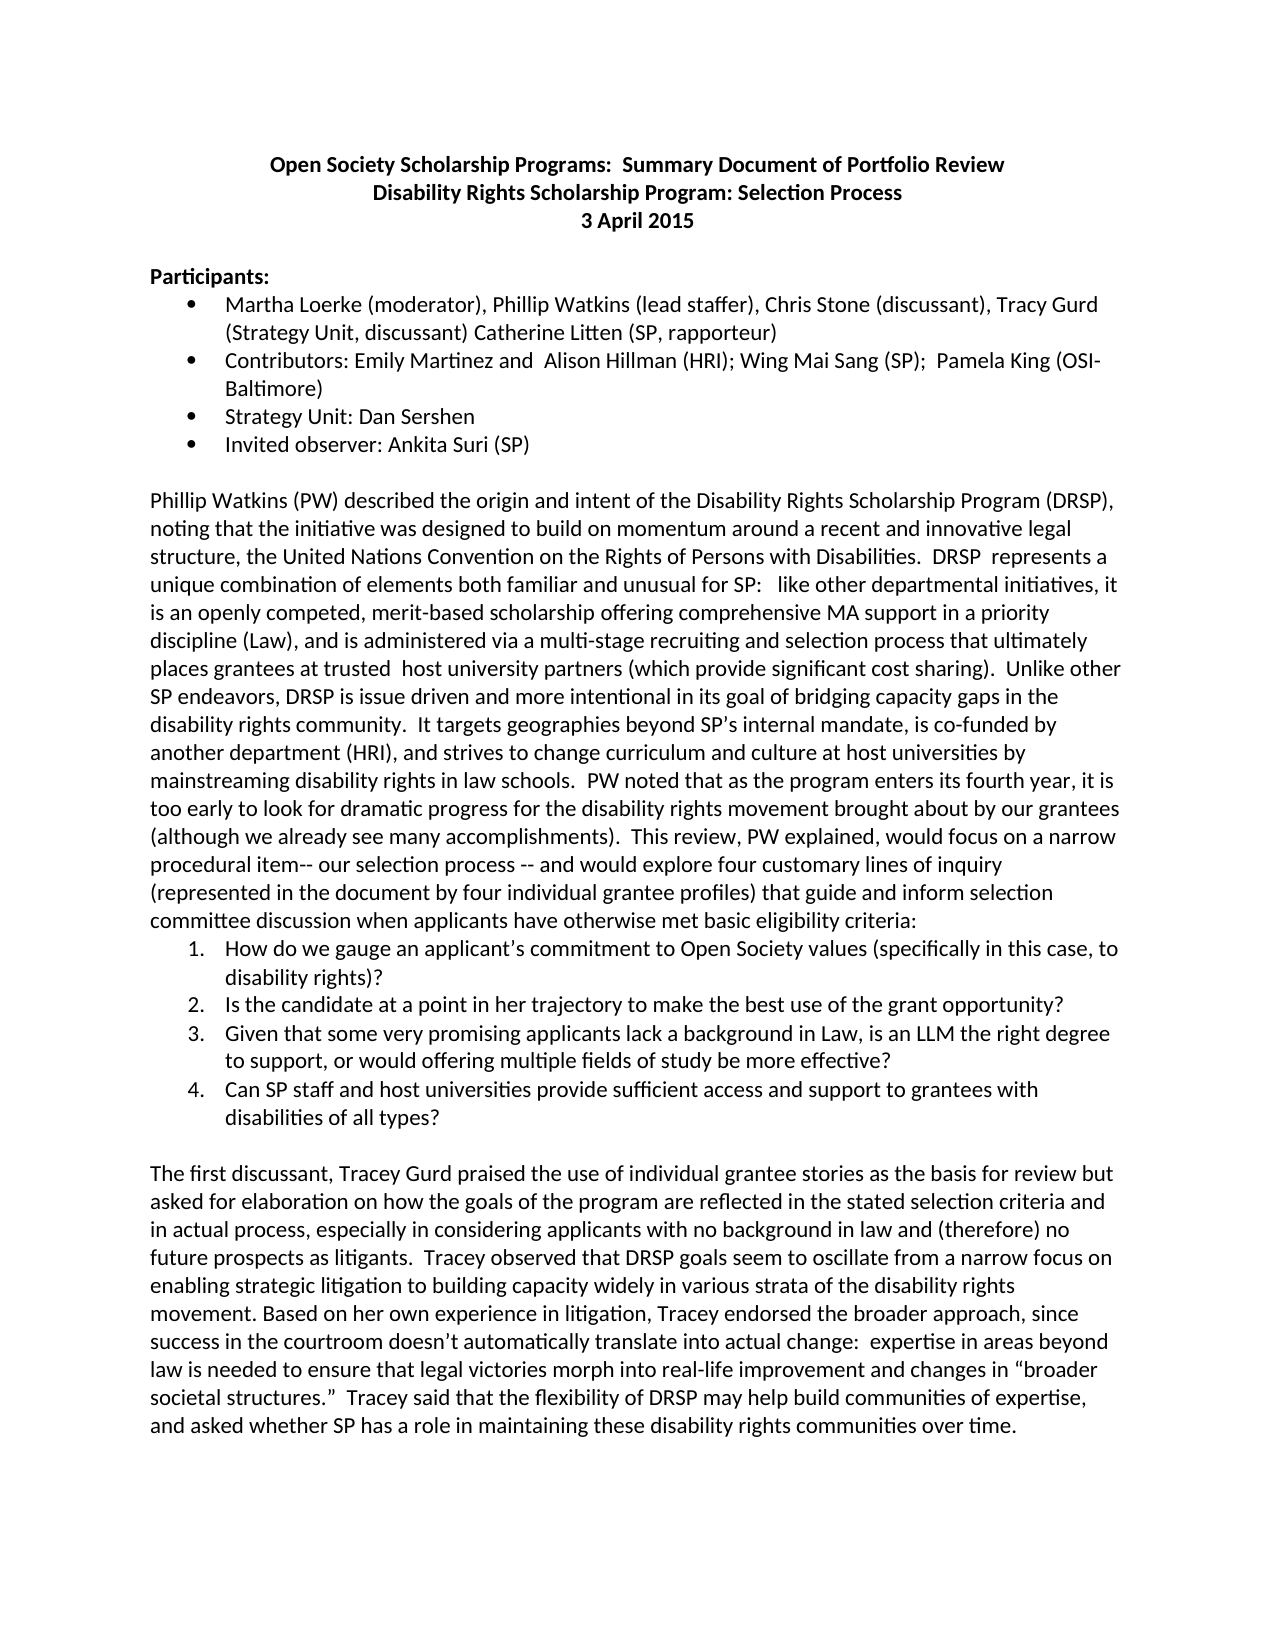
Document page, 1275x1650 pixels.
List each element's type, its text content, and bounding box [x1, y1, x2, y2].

list Strategy Unit: Dan Sershen [187, 402, 1125, 430]
list Is the candidate at a point in her trajectory to make the best use of the grant opportunity? [187, 991, 1125, 1019]
text Open Society Scholarship Programs: Summary Document of Portfolio Review [150, 150, 1125, 178]
list Contributors: Emily Martinez and Alison Hillman (HRI); Wing Mai Sang (SP); Pamela King (OSI-Baltimore) [187, 346, 1125, 402]
list Martha Loerke (moderator), Phillip Watkins (lead staffer), Chris Stone (discussant), Tracy Gurd (Strategy Unit, discussant) Catherine Litten (SP, rapporteur) [187, 290, 1125, 346]
text The first discussant, Tracey Gurd praised the use of individual grantee stories as the basis for review but asked for elaboration on how the goals of the program are reflected in the stated selection criteria and in actual process, especially in considering applicants with no background in law and (therefore) no future prospects as litigants. Tracey observed that DRSP goals seem to oscillate from a narrow focus on enabling strategic litigation to building capacity widely in various strata of the disability rights movement. Based on her own experience in litigation, Tracey endorsed the broader approach, since success in the courtroom doesn’t automatically translate into actual change: expertise in areas beyond law is needed to ensure that legal victories morph into real-life improvement and changes in “broader societal structures.” Tracey said that the flexibility of DRSP may help build communities of expertise, and asked whether SP has a role in maintaining these disability rights communities over time. [150, 1159, 1125, 1439]
text Disability Rights Scholarship Program: Selection Process [150, 178, 1125, 206]
list How do we gauge an applicant’s commitment to Open Society values (specifically in this case, to disability rights)? [187, 934, 1125, 991]
list Can SP staff and host universities provide sufficient access and support to grantees with disabilities of all types? [187, 1075, 1125, 1131]
text Phillip Watkins (PW) described the origin and intent of the Disability Rights Scholarship Program (DRSP), noting that the initiative was designed to build on momentum around a recent and innovative legal structure, the United Nations Convention on the Rights of Persons with Disabilities. DRSP represents a unique combination of elements both familiar and unusual for SP: like other departmental initiatives, it is an openly competed, merit-based scholarship offering comprehensive MA support in a priority discipline (Law), and is administered via a multi-stage recruiting and selection process that ultimately places grantees at trusted host university partners (which provide significant cost sharing). Unlike other SP endeavors, DRSP is issue driven and more intentional in its goal of bridging capacity gaps in the disability rights community. It targets geographies beyond SP’s internal mandate, is co-funded by another department (HRI), and strives to change curriculum and culture at host universities by mainstreaming disability rights in law schools. PW noted that as the program enters its fourth year, it is too early to look for dramatic progress for the disability rights movement brought about by our grantees (although we already see many accomplishments). This review, PW explained, would focus on a narrow procedural item-- our selection process -- and would explore four customary lines of inquiry (represented in the document by four individual grantee profiles) that guide and inform selection committee discussion when applicants have otherwise met basic eligibility criteria: [150, 486, 1125, 934]
list Invited observer: Ankita Suri (SP) [187, 430, 1125, 458]
list Given that some very promising applicants lack a background in Law, is an LLM the right degree to support, or would offering multiple fields of study be more effective? [187, 1019, 1125, 1075]
text 3 April 2015 [150, 206, 1125, 234]
text Participants: [150, 262, 1125, 290]
